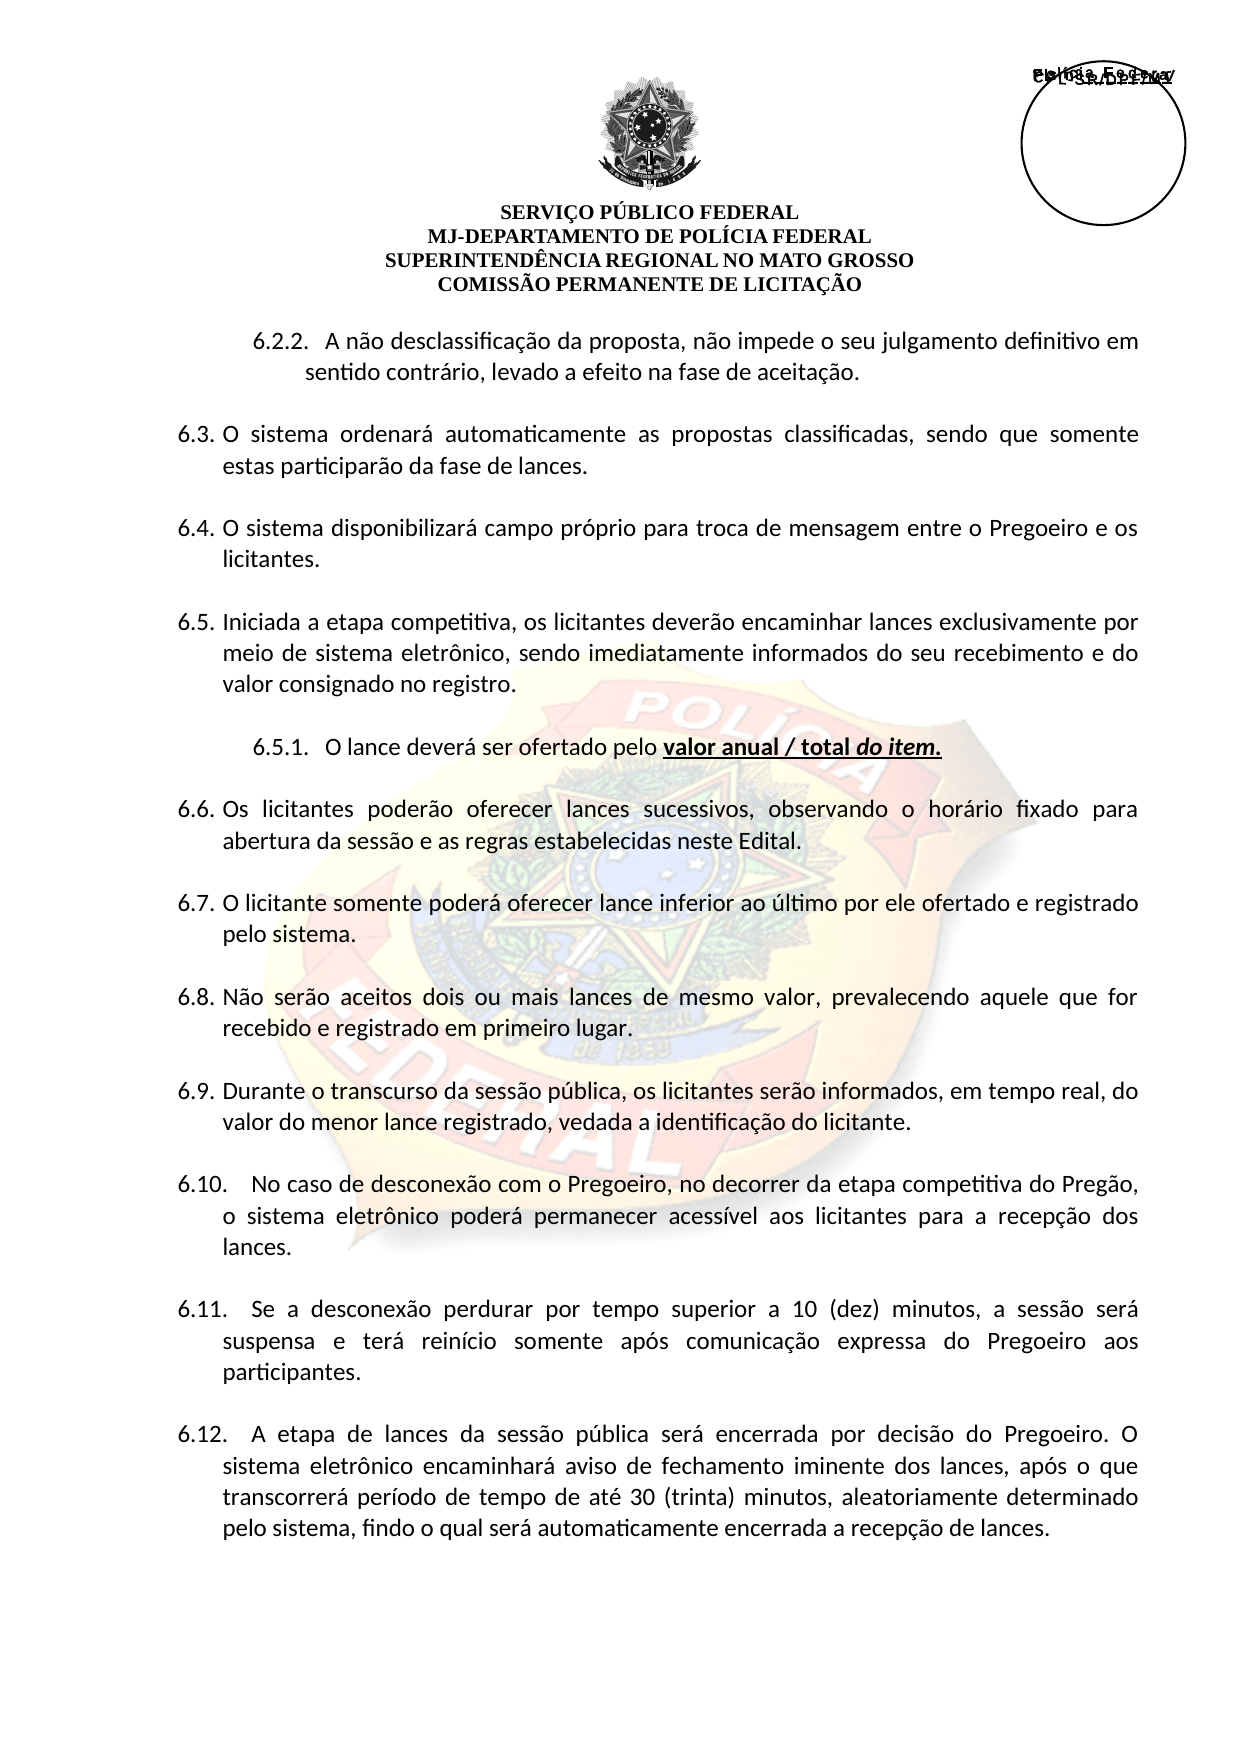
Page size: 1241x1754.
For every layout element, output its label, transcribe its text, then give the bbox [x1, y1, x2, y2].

list O lance deverá ser ofertado pelo valor anual / total do item. [252, 730, 1140, 762]
list Os licitantes poderão oferecer lances sucessivos, observando o horário fixado para abertura da sessão e as regras estabelecidas neste Edital. [177, 793, 1140, 855]
list Durante o transcurso da sessão pública, os licitantes serão informados, em tempo real, do valor do menor lance registrado, vedada a identificação do licitante. [177, 1074, 1140, 1137]
list A não desclassificação da proposta, não impede o seu julgamento definitivo em sentido contrário, levado a efeito na fase de aceitação. [252, 324, 1140, 387]
list No caso de desconexão com o Pregoeiro, no decorrer da etapa competitiva do Pregão, o sistema eletrônico poderá permanecer acessível aos licitantes para a recepção dos lances. [177, 1168, 1140, 1262]
list Iniciada a etapa competitiva, os licitantes deverão encaminhar lances exclusivamente por meio de sistema eletrônico, sendo imediatamente informados do seu recebimento e do valor consignado no registro. [177, 605, 1140, 699]
list Se a desconexão perdurar por tempo superior a 10 (dez) minutos, a sessão será suspensa e terá reinício somente após comunicação expressa do Pregoeiro aos participantes. [177, 1293, 1140, 1387]
list O sistema ordenará automaticamente as propostas classificadas, sendo que somente estas participarão da fase de lances. [177, 418, 1140, 480]
list O licitante somente poderá oferecer lance inferior ao último por ele ofertado e registrado pelo sistema. [177, 887, 1140, 949]
list O sistema disponibilizará campo próprio para troca de mensagem entre o Pregoeiro e os licitantes. [177, 512, 1140, 574]
list A etapa de lances da sessão pública será encerrada por decisão do Pregoeiro. O sistema eletrônico encaminhará aviso de fechamento iminente dos lances, após o que transcorrerá período de tempo de até 30 (trinta) minutos, aleatoriamente determinado pelo sistema, findo o qual será automaticamente encerrada a recepção de lances. [177, 1418, 1140, 1543]
list Não serão aceitos dois ou mais lances de mesmo valor, prevalecendo aquele que for recebido e registrado em primeiro lugar. [177, 980, 1140, 1043]
